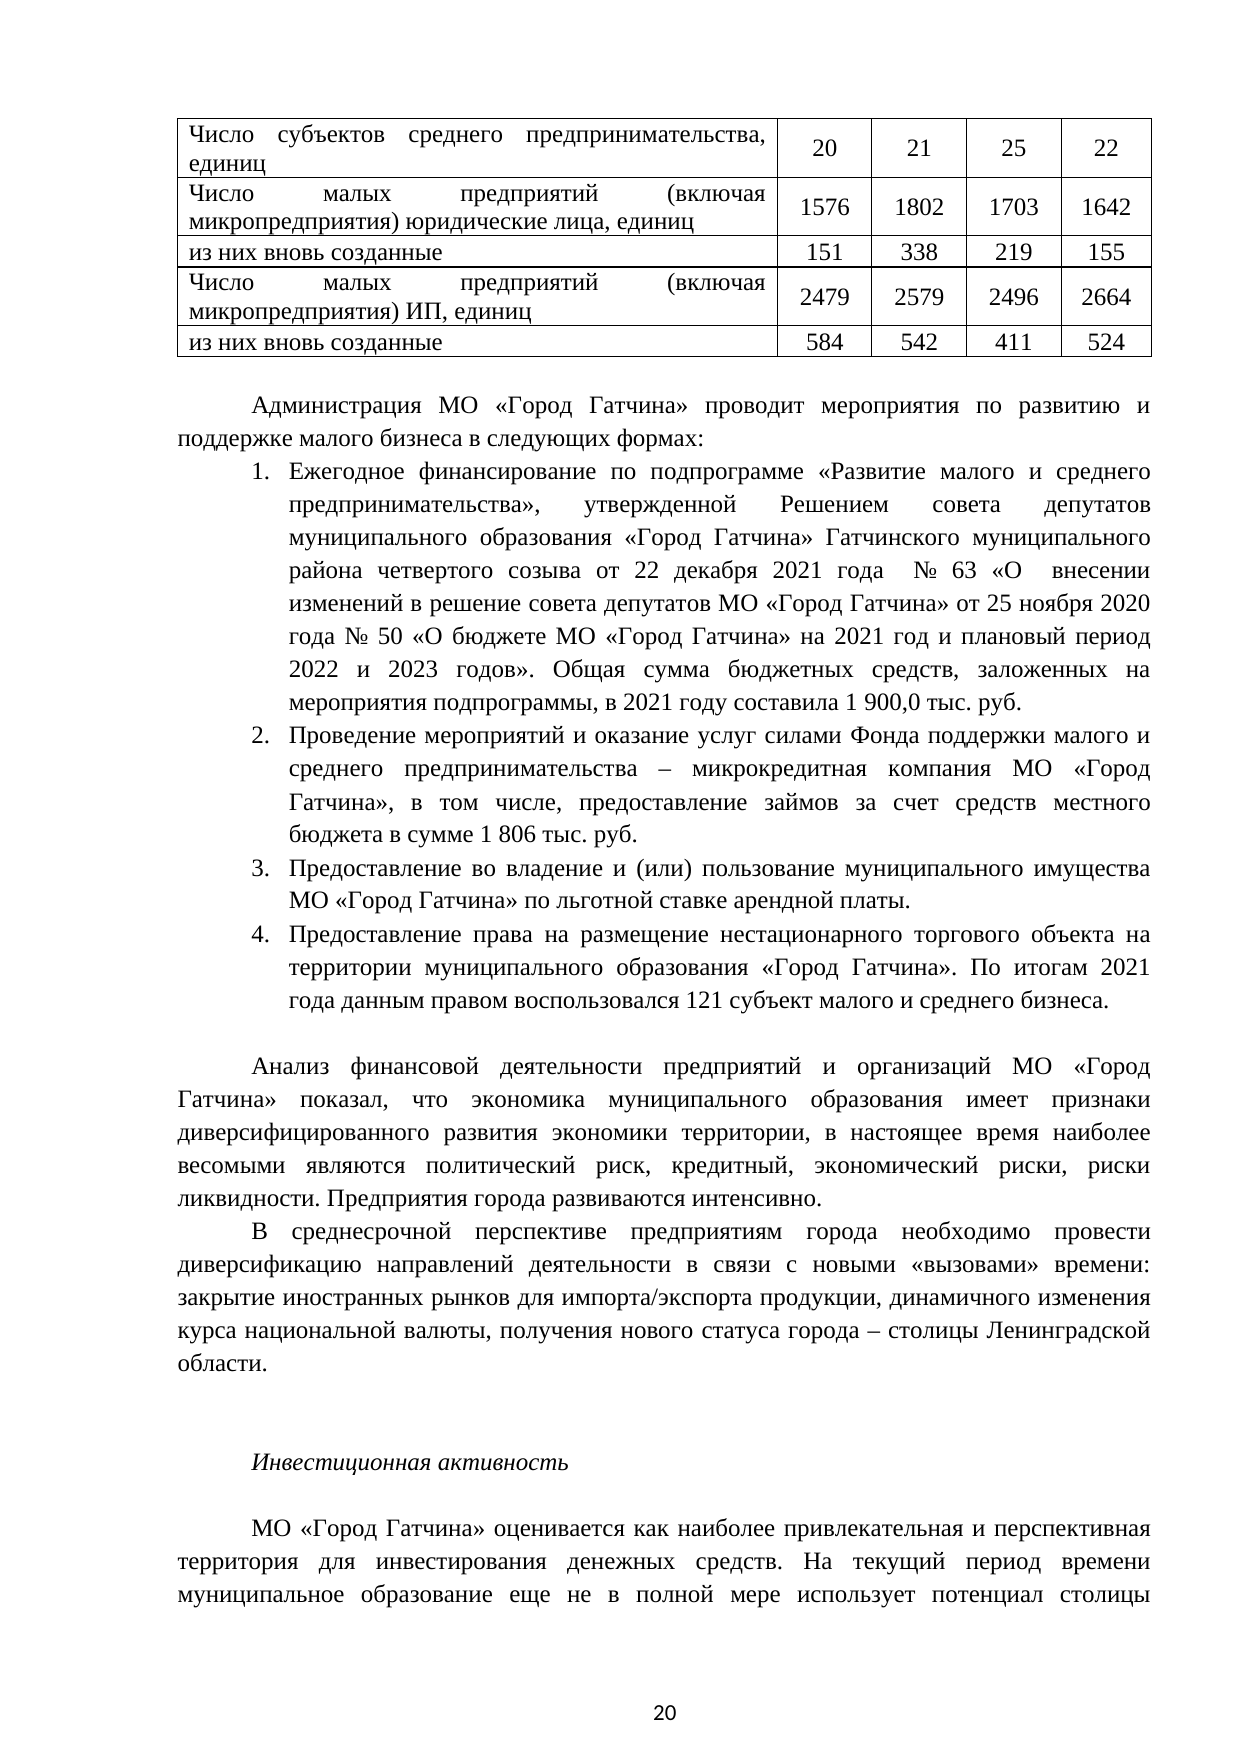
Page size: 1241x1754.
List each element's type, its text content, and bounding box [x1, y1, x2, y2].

table_cell 25 [967, 119, 1061, 177]
table_cell 21 [872, 119, 966, 177]
table_cell 1703 [967, 178, 1061, 235]
table_cell 411 [967, 326, 1061, 356]
table_cell 2664 [1062, 268, 1151, 325]
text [177, 1513, 1152, 1608]
table_cell 219 [967, 236, 1061, 266]
table_cell из них вновь созданные [178, 236, 777, 266]
table_cell 1576 [778, 178, 871, 235]
text Анализ финансовой деятельности предприятий и организаций МО «Город Гатчина» показал, что экономика муниципального образования имеет признаки диверсифицированного развития экономики территории, в настоящее время наиболее весомыми являются политический риск, кредитный, экономический риски, риски ликвидности. Предприятия города развиваются интенсивно. [177, 1051, 1152, 1212]
table_cell 20 [778, 119, 871, 177]
table_cell 1642 [1062, 178, 1151, 235]
text Инвестиционная активность [177, 1447, 1152, 1476]
table_cell 584 [778, 326, 871, 356]
text Администрация МО «Город Гатчина» проводит мероприятия по развитию и поддержке малого бизнеса в следующих формах: [177, 390, 1152, 452]
list Проведение мероприятий и оказание услуг силами Фонда поддержки малого и среднего предпринимательства – микрокредитная компания МО «Город Гатчина», в том числе, предоставление займов за счет средств местного бюджета в сумме 1 806 тыс. руб. [251, 721, 1152, 848]
table_cell 542 [872, 326, 966, 356]
table_cell 151 [778, 236, 871, 266]
table_cell из них вновь созданные [178, 326, 777, 356]
table_cell 155 [1062, 236, 1151, 266]
table_cell Число малых предприятий (включая микропредприятия) юридические лица, единиц [178, 178, 777, 235]
list Ежегодное финансирование по подпрограмме «Развитие малого и среднего предпринимательства», утвержденной Решением совета депутатов муниципального образования «Город Гатчина» Гатчинского муниципального района четвертого созыва от 22 декабря 2021 года № 63 «О внесении изменений в решение совета депутатов МО «Город Гатчина» от 25 ноября 2020 года № 50 «О бюджете МО «Город Гатчина» на 2021 год и плановый период 2022 и 2023 годов». Общая сумма бюджетных средств, заложенных на мероприятия подпрограммы, в 2021 году составила 1 900,0 тыс. руб. [251, 456, 1152, 716]
table_cell 22 [1062, 119, 1151, 177]
table_cell 338 [872, 236, 966, 266]
table_cell 524 [1062, 326, 1151, 356]
table_cell 2479 [778, 268, 871, 325]
list Предоставление во владение и (или) пользование муниципального имущества МО «Город Гатчина» по льготной ставке арендной платы. [251, 853, 1152, 914]
table_cell 2579 [872, 268, 966, 325]
table_cell 1802 [872, 178, 966, 235]
table_cell 2496 [967, 268, 1061, 325]
text В среднесрочной перспективе предприятиям города необходимо провести диверсификацию направлений деятельности в связи с новыми «вызовами» времени: закрытие иностранных рынков для импорта/экспорта продукции, динамичного изменения курса национальной валюты, получения нового статуса города – столицы Ленинградской области. [177, 1216, 1152, 1377]
table_cell Число субъектов среднего предпринимательства, единиц [178, 119, 777, 177]
list Предоставление права на размещение нестационарного торгового объекта на территории муниципального образования «Город Гатчина». По итогам 2021 года данным правом воспользовался 121 субъект малого и среднего бизнеса. [251, 919, 1152, 1013]
table_cell Число малых предприятий (включая микропредприятия) ИП, единиц [178, 268, 777, 325]
